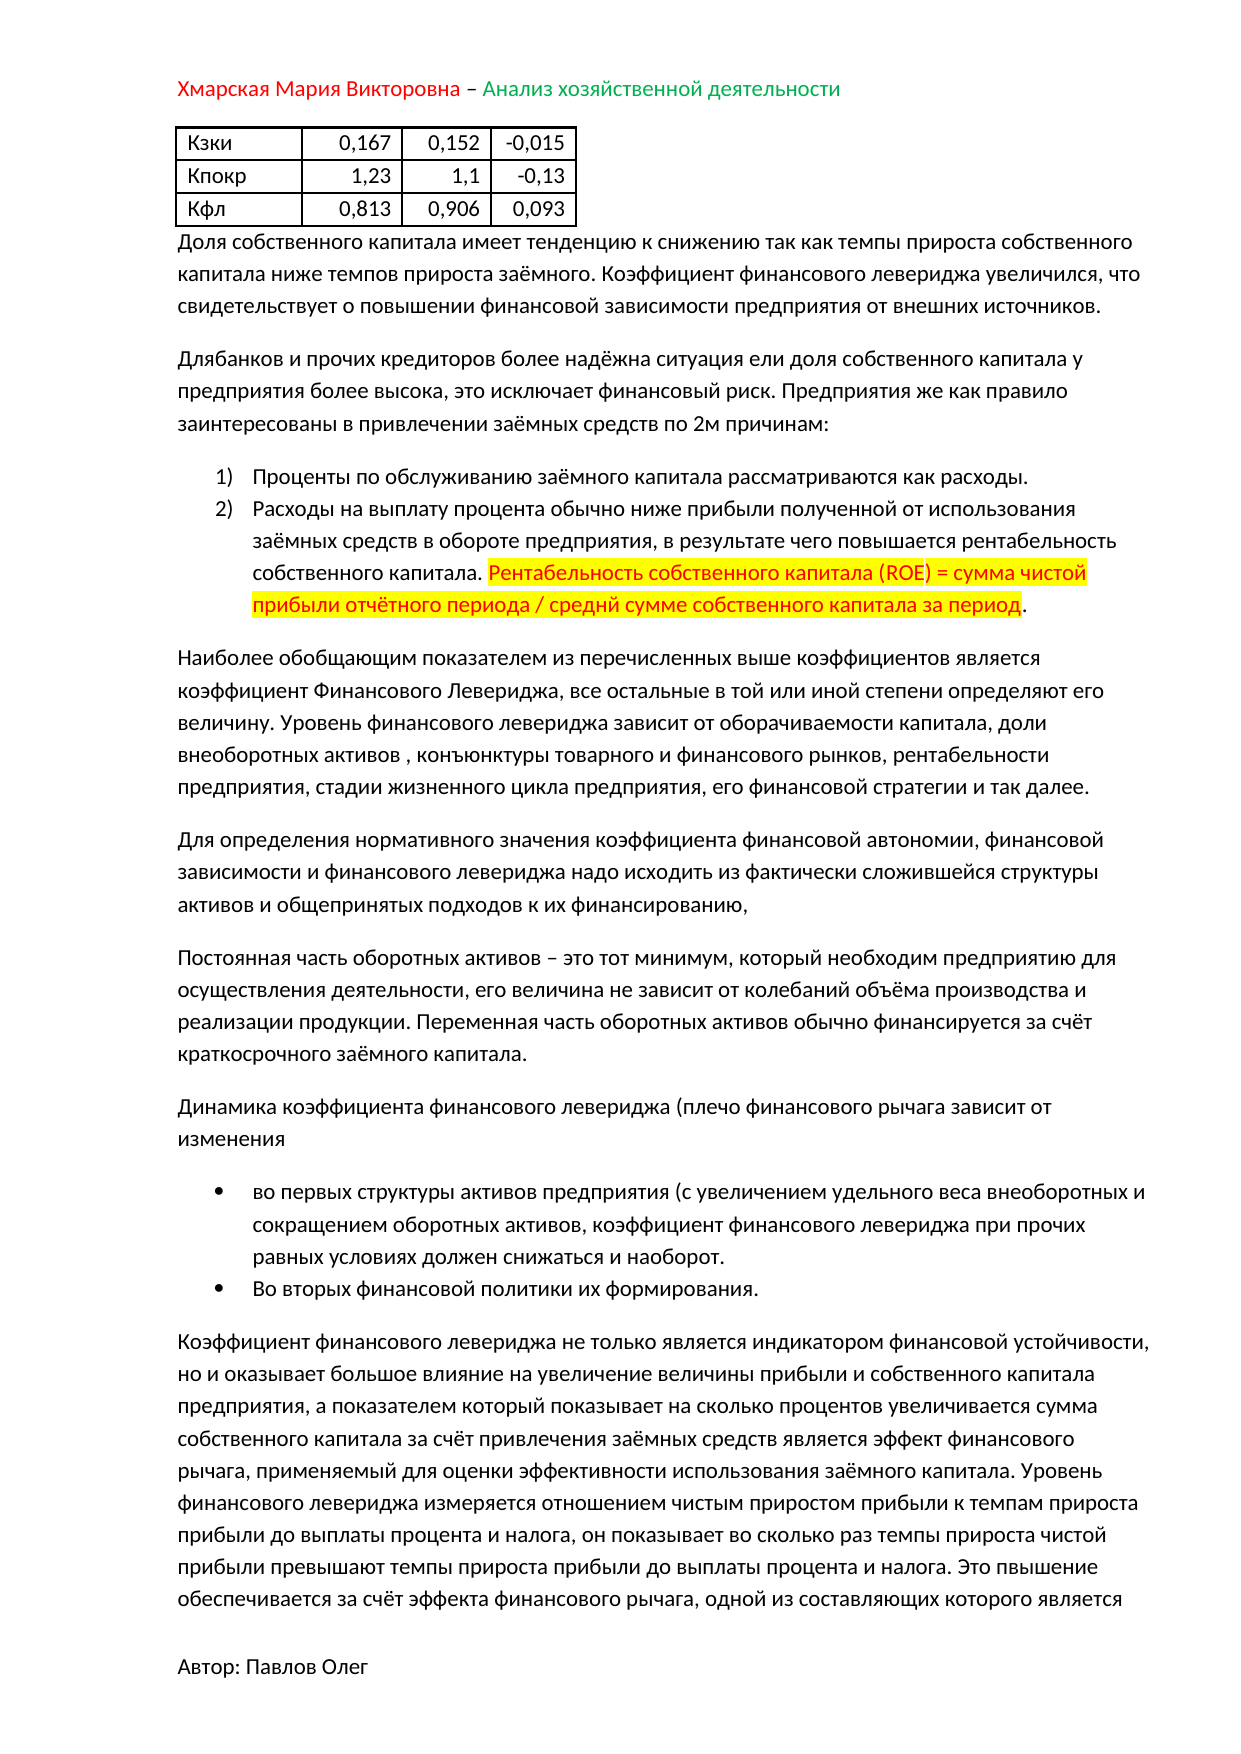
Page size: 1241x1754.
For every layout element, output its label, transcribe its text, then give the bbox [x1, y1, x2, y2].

list Проценты по обслуживанию заёмного капитала рассматриваются как расходы. [215, 462, 1152, 490]
table_cell Кпокр [177, 161, 301, 192]
table_cell 0,093 [492, 194, 575, 225]
text Наиболее обобщающим показателем из перечисленных выше коэффициентов является коэффициент Финансового Левериджа, все остальные в той или иной степени определяют его величину. Уровень финансового левериджа зависит от оборачиваемости капитала, доли внеоборотных активов , конъюнктуры товарного и финансового рынков, рентабельности предприятия, стадии жизненного цикла предприятия, его финансовой стратегии и так далее. [177, 643, 1152, 800]
table_cell -0,13 [492, 161, 575, 192]
text Для определения нормативного значения коэффициента финансовой автономии, финансовой зависимости и финансового левериджа надо исходить из фактически сложившейся структуры активов и общепринятых подходов к их финансированию, [177, 825, 1152, 918]
text Постоянная часть оборотных активов – это тот минимум, который необходим предприятию для осуществления деятельности, его величина не зависит от колебаний объёма производства и реализации продукции. Переменная часть оборотных активов обычно финансируется за счёт краткосрочного заёмного капитала. [177, 943, 1152, 1067]
table_cell 1,1 [403, 161, 490, 192]
list во первых структуры активов предприятия (с увеличением удельного веса внеоборотных и сокращением оборотных активов, коэффициент финансового левериджа при прочих равных условиях должен снижаться и наоборот. [215, 1177, 1152, 1270]
text Доля собственного капитала имеет тенденцию к снижению так как темпы прироста собственного капитала ниже темпов прироста заёмного. Коэффициент финансового левериджа увеличился, что свидетельствует о повышении финансовой зависимости предприятия от внешних источников. [177, 227, 1152, 319]
list Во вторых финансовой политики их формирования. [215, 1274, 1152, 1302]
table_cell 0,167 [303, 129, 401, 159]
text Длябанков и прочих кредиторов более надёжна ситуация ели доля собственного капитала у предприятия более высока, это исключает финансовый риск. Предприятия же как правило заинтересованы в привлечении заёмных средств по 2м причинам: [177, 344, 1152, 437]
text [177, 1327, 1152, 1613]
text Динамика коэффициента финансового левериджа (плечо финансового рычага зависит от изменения [177, 1092, 1152, 1152]
table_cell Кзки [177, 129, 301, 159]
table_cell Кфл [177, 194, 301, 225]
table_cell 0,813 [303, 194, 401, 225]
table_cell 1,23 [303, 161, 401, 192]
table_cell -0,015 [492, 129, 575, 159]
table_cell 0,906 [403, 194, 490, 225]
table_cell 0,152 [403, 129, 490, 159]
list Расходы на выплату процента обычно ниже прибыли полученной от использования заёмных средств в обороте предприятия, в результате чего повышается рентабельность собственного капитала. Рентабельность собственного капитала (ROE) = сумма чистой прибыли отчётного периода / среднй сумме собственного капитала за период. [215, 494, 1152, 618]
